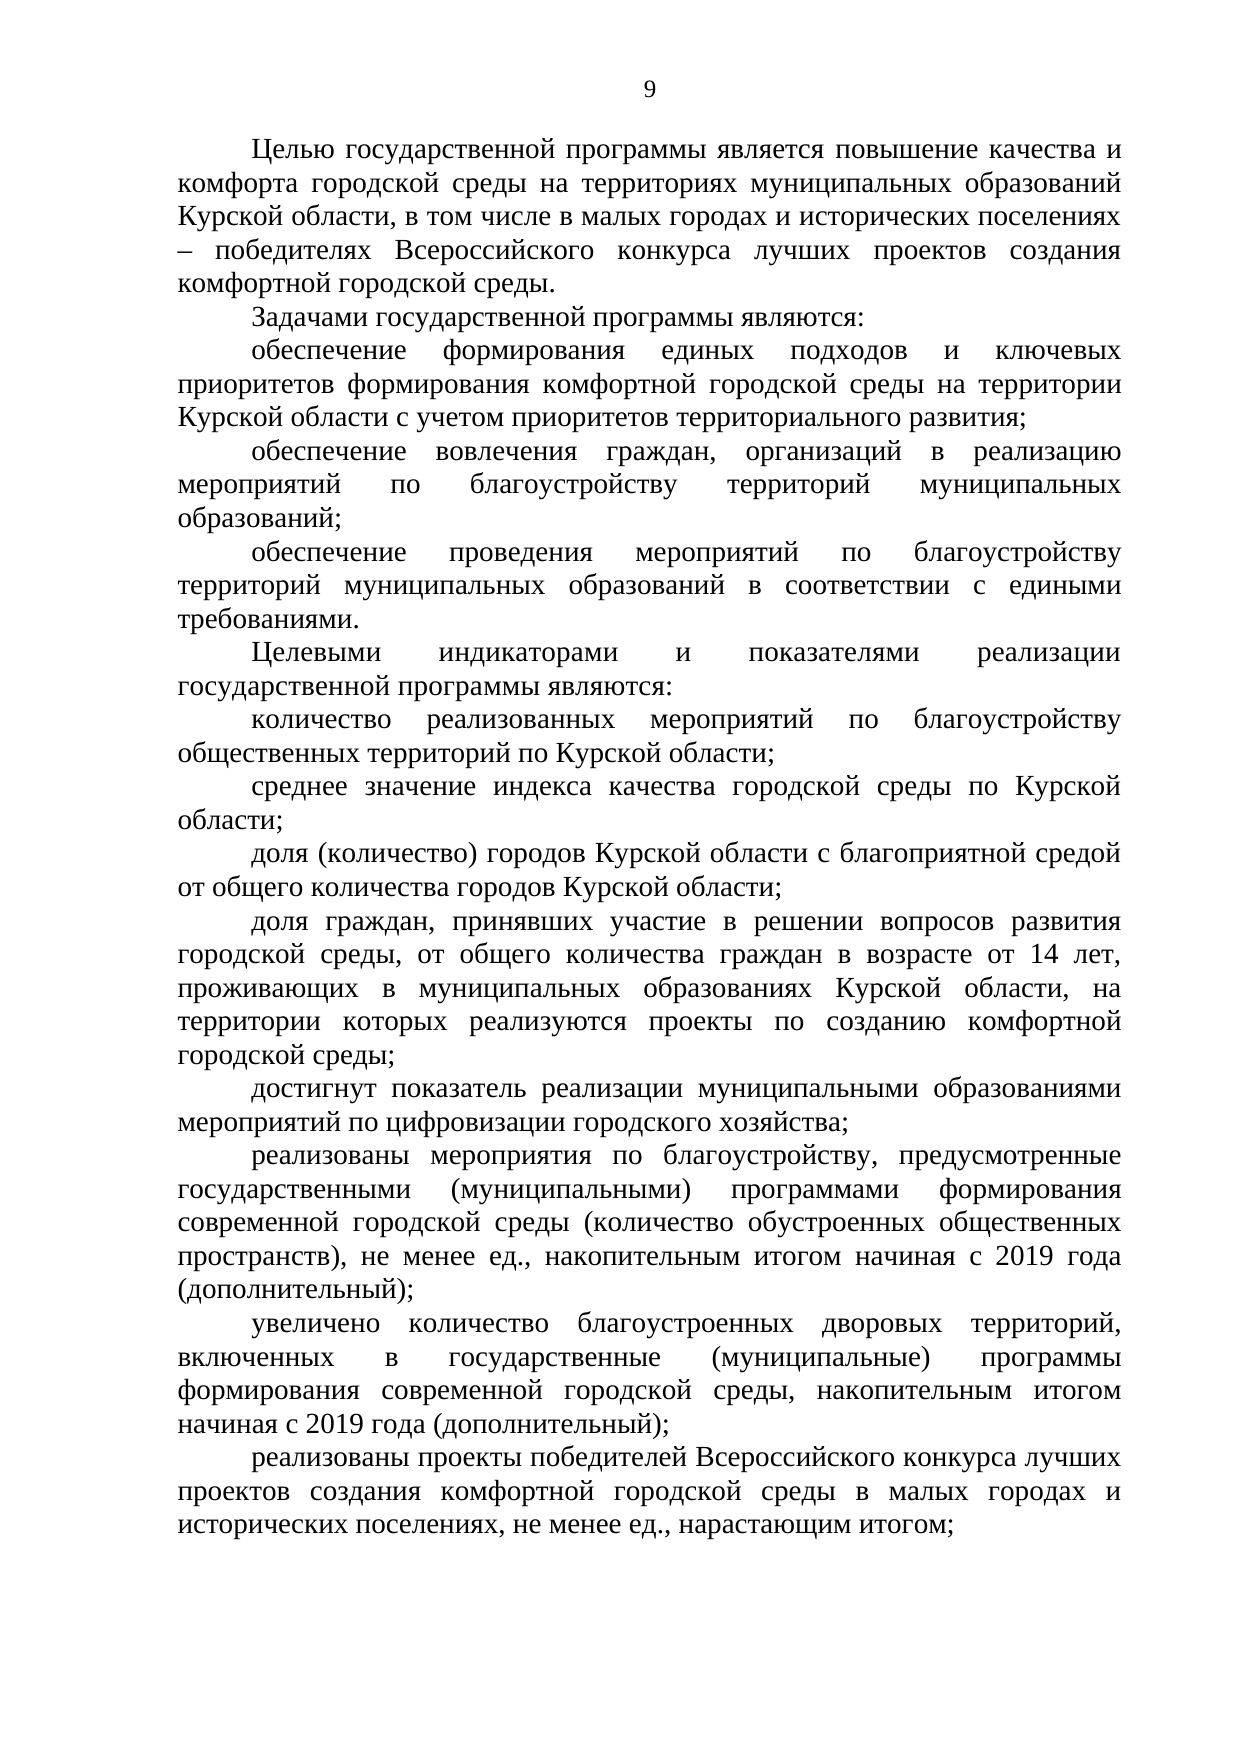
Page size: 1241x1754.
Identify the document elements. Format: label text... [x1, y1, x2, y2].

text реализованы проекты победителей Всероссийского конкурса лучших проектов создания комфортной городской среды в малых городах и исторических поселениях, не менее ед., нарастающим итогом; [177, 1439, 1122, 1540]
text Целевыми индикаторами и показателями реализации государственной программы являются: [177, 634, 1122, 701]
text реализованы мероприятия по благоустройству, предусмотренные государственными (муниципальными) программами формирования современной городской среды (количество обустроенных общественных пространств), не менее ед., накопительным итогом начиная с 2019 года (дополнительный); [177, 1137, 1122, 1305]
text достигнут показатель реализации муниципальными образованиями мероприятий по цифровизации городского хозяйства; [177, 1070, 1122, 1137]
text обеспечение вовлечения граждан, организаций в реализацию мероприятий по благоустройству территорий муниципальных образований; [177, 433, 1122, 534]
text доля граждан, принявших участие в решении вопросов развития городской среды, от общего количества граждан в возрасте от 14 лет, проживающих в муниципальных образованиях Курской области, на территории которых реализуются проекты по созданию комфортной городской среды; [177, 903, 1122, 1070]
text среднее значение индекса качества городской среды по Курской области; [177, 768, 1122, 836]
text увеличено количество благоустроенных дворовых территорий, включенных в государственные (муниципальные) программы формирования современной городской среды, накопительным итогом начиная с 2019 года (дополнительный); [177, 1305, 1122, 1439]
text количество реализованных мероприятий по благоустройству общественных территорий по Курской области; [177, 701, 1122, 768]
text обеспечение формирования единых подходов и ключевых приоритетов формирования комфортной городской среды на территории Курской области с учетом приоритетов территориального развития; [177, 332, 1122, 433]
text Целью государственной программы является повышение качества и комфорта городской среды на территориях муниципальных образований Курской области, в том числе в малых городах и исторических поселениях – победителях Всероссийского конкурса лучших проектов создания комфортной городской среды. [177, 131, 1122, 299]
text обеспечение проведения мероприятий по благоустройству территорий муниципальных образований в соответствии с едиными требованиями. [177, 534, 1122, 634]
text доля (количество) городов Курской области с благоприятной средой от общего количества городов Курской области; [177, 836, 1122, 903]
text Задачами государственной программы являются: [177, 299, 1122, 332]
